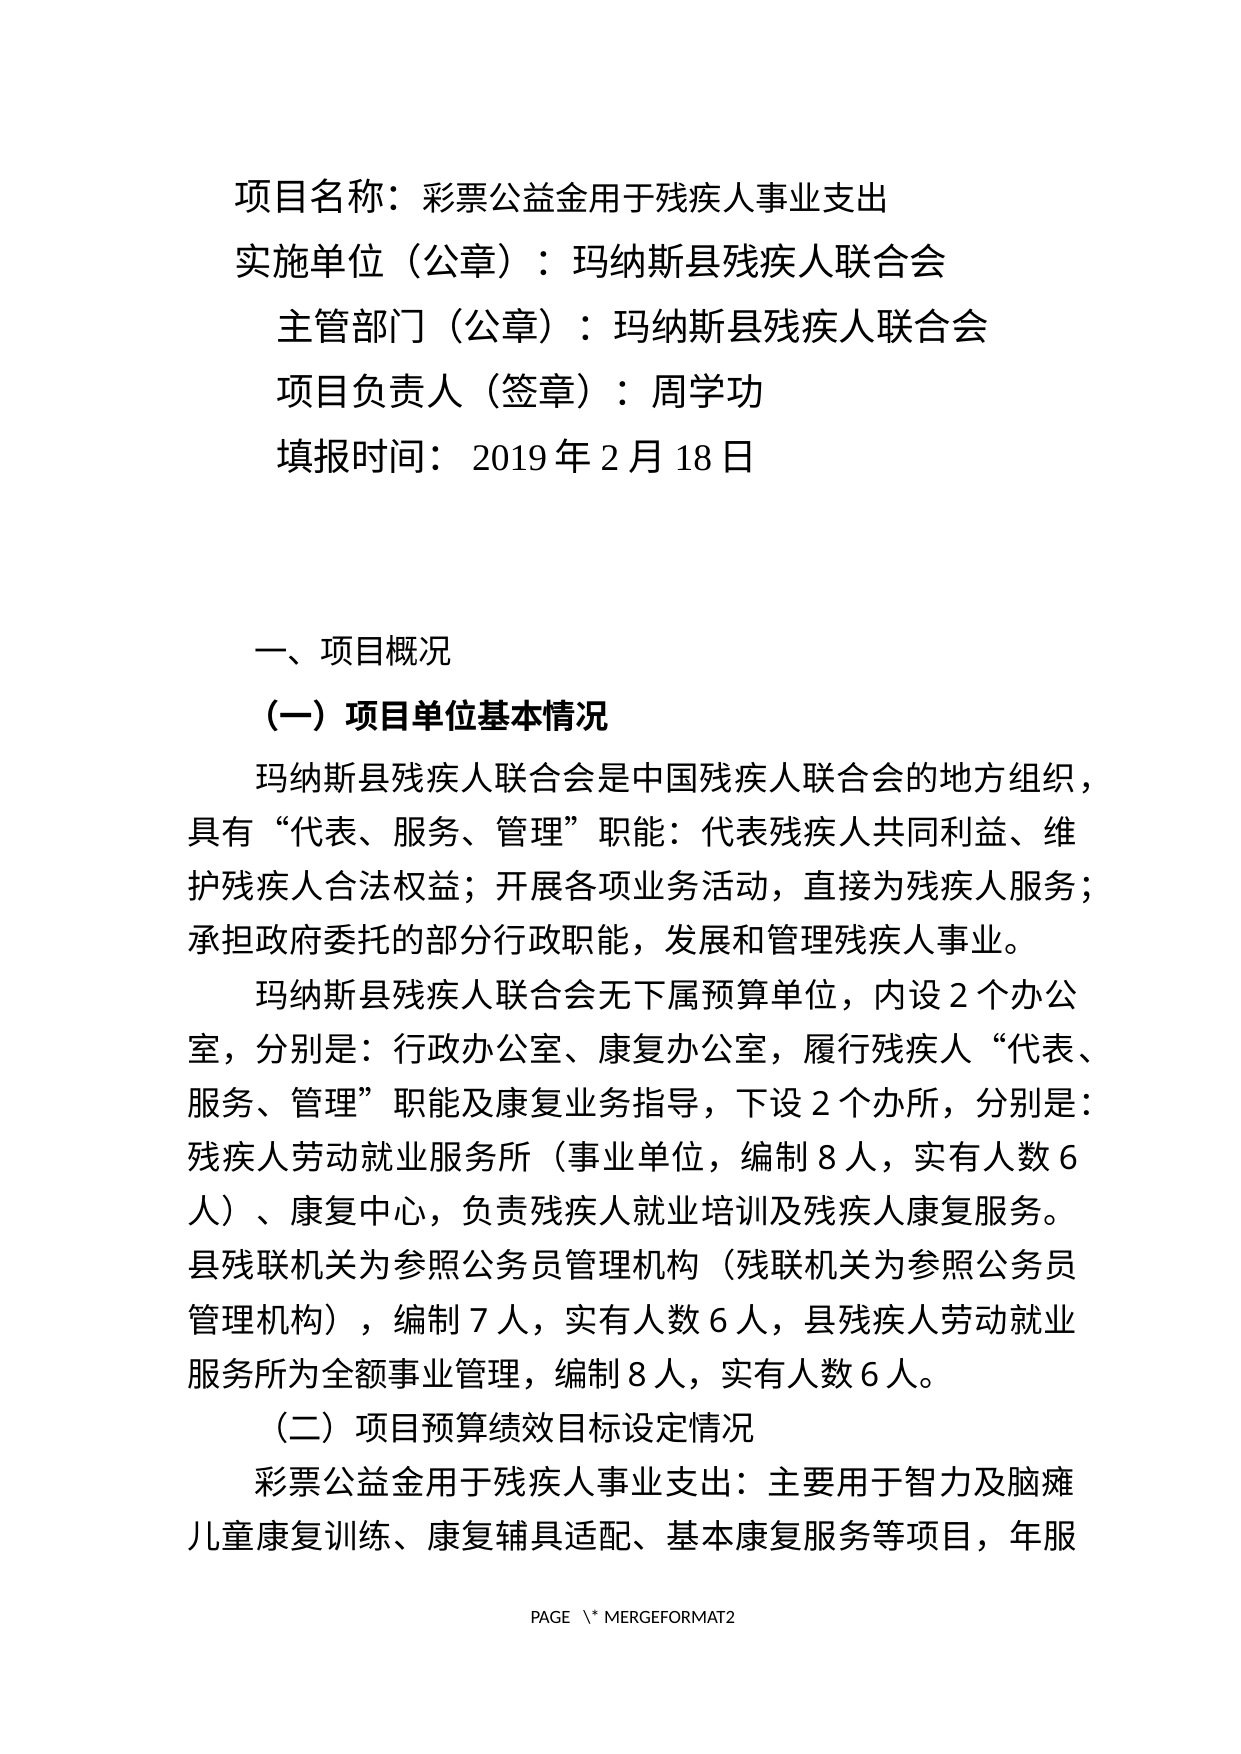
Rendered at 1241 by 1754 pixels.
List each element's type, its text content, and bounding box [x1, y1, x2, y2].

text 玛纳斯县残疾人联合会无下属预算单位，内设2个办公室，分别是：行政办公室、康复办公室，履行残疾人“代表、服务、管理”职能及康复业务指导，下设2个办所，分别是：残疾人劳动就业服务所（事业单位，编制8人，实有人数6人）、康复中心，负责残疾人就业培训及残疾人康复服务。县残联机关为参照公务员管理机构（残联机关为参照公务员管理机构），编制7人，实有人数6人，县残疾人劳动就业服务所为全额事业管理，编制8人，实有人数6人。 [187, 964, 1078, 1397]
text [187, 1451, 1078, 1559]
text （一）项目单位基本情况 [187, 682, 1078, 747]
text 一、项目概况 [187, 617, 1078, 682]
text 项目负责人（签章）：周学功 [187, 357, 1078, 422]
list 项目预算绩效目标设定情况 [187, 1397, 1078, 1451]
text 实施单位（公章）：玛纳斯县残疾人联合会 [187, 227, 1078, 292]
text 项目名称：彩票公益金用于残疾人事业支出 [187, 162, 1078, 227]
text 玛纳斯县残疾人联合会是中国残疾人联合会的地方组织，具有“代表、服务、管理”职能：代表残疾人共同利益、维护残疾人合法权益；开展各项业务活动，直接为残疾人服务；承担政府委托的部分行政职能，发展和管理残疾人事业。 [187, 747, 1078, 964]
text 填报时间： 2019年 2 月 18日 [187, 422, 1078, 487]
text 主管部门（公章）：玛纳斯县残疾人联合会 [187, 292, 1078, 357]
